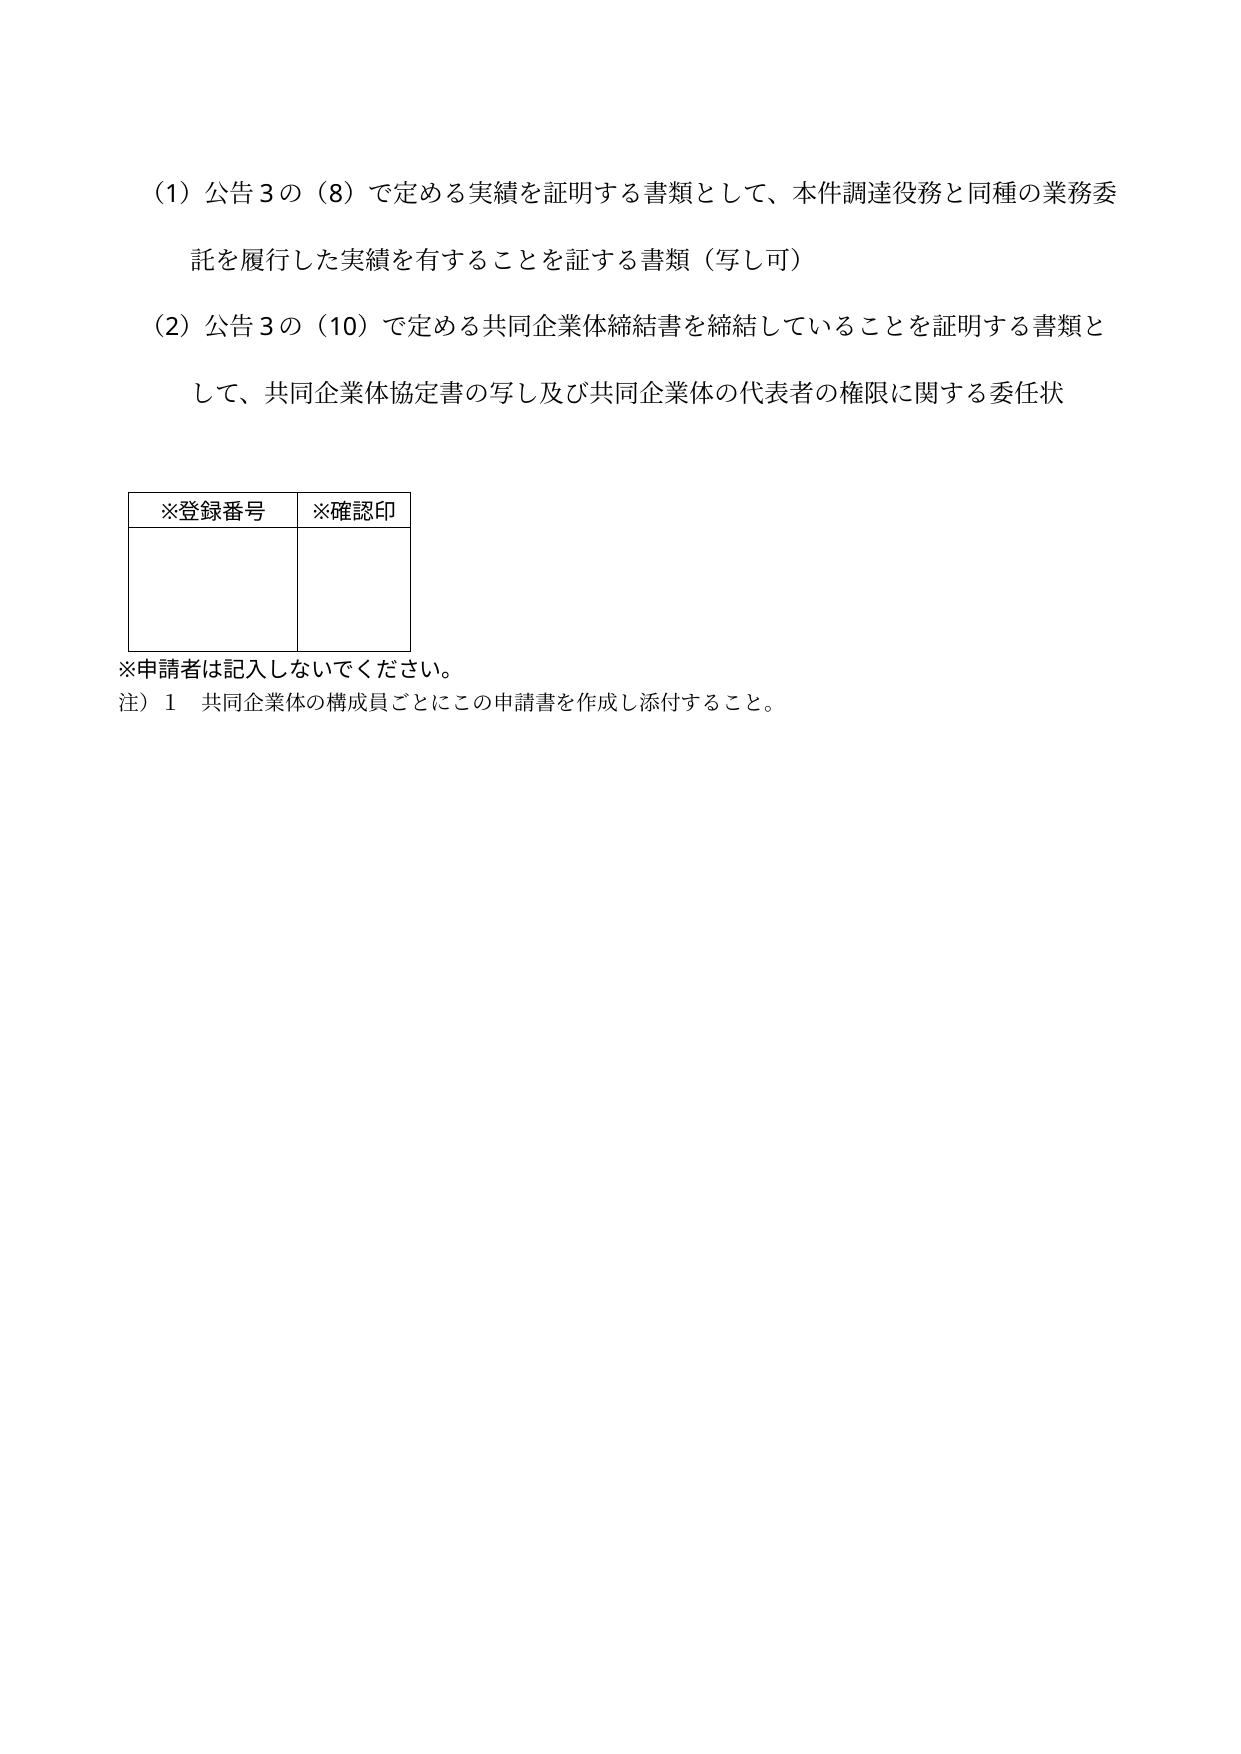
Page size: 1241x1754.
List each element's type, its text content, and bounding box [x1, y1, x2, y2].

text 注）１ 共同企業体の構成員ごとにこの申請書を作成し添付すること。 [118, 685, 1122, 718]
text （1）公告3の（8）で定める実績を証明する書類として、本件調達役務と同種の業務委託を履行した実績を有することを証する書類（写し可） [140, 158, 1122, 292]
text （2）公告3の（10）で定める共同企業体締結書を締結していることを証明する書類として、共同企業体協定書の写し及び共同企業体の代表者の権限に関する委任状 [140, 292, 1122, 425]
table_header ※確認印 [298, 493, 410, 527]
text ※申請者は記入しないでください。 [118, 652, 1122, 685]
table_cell [129, 528, 297, 651]
table_header ※登録番号 [129, 493, 297, 527]
table_cell [298, 528, 410, 651]
